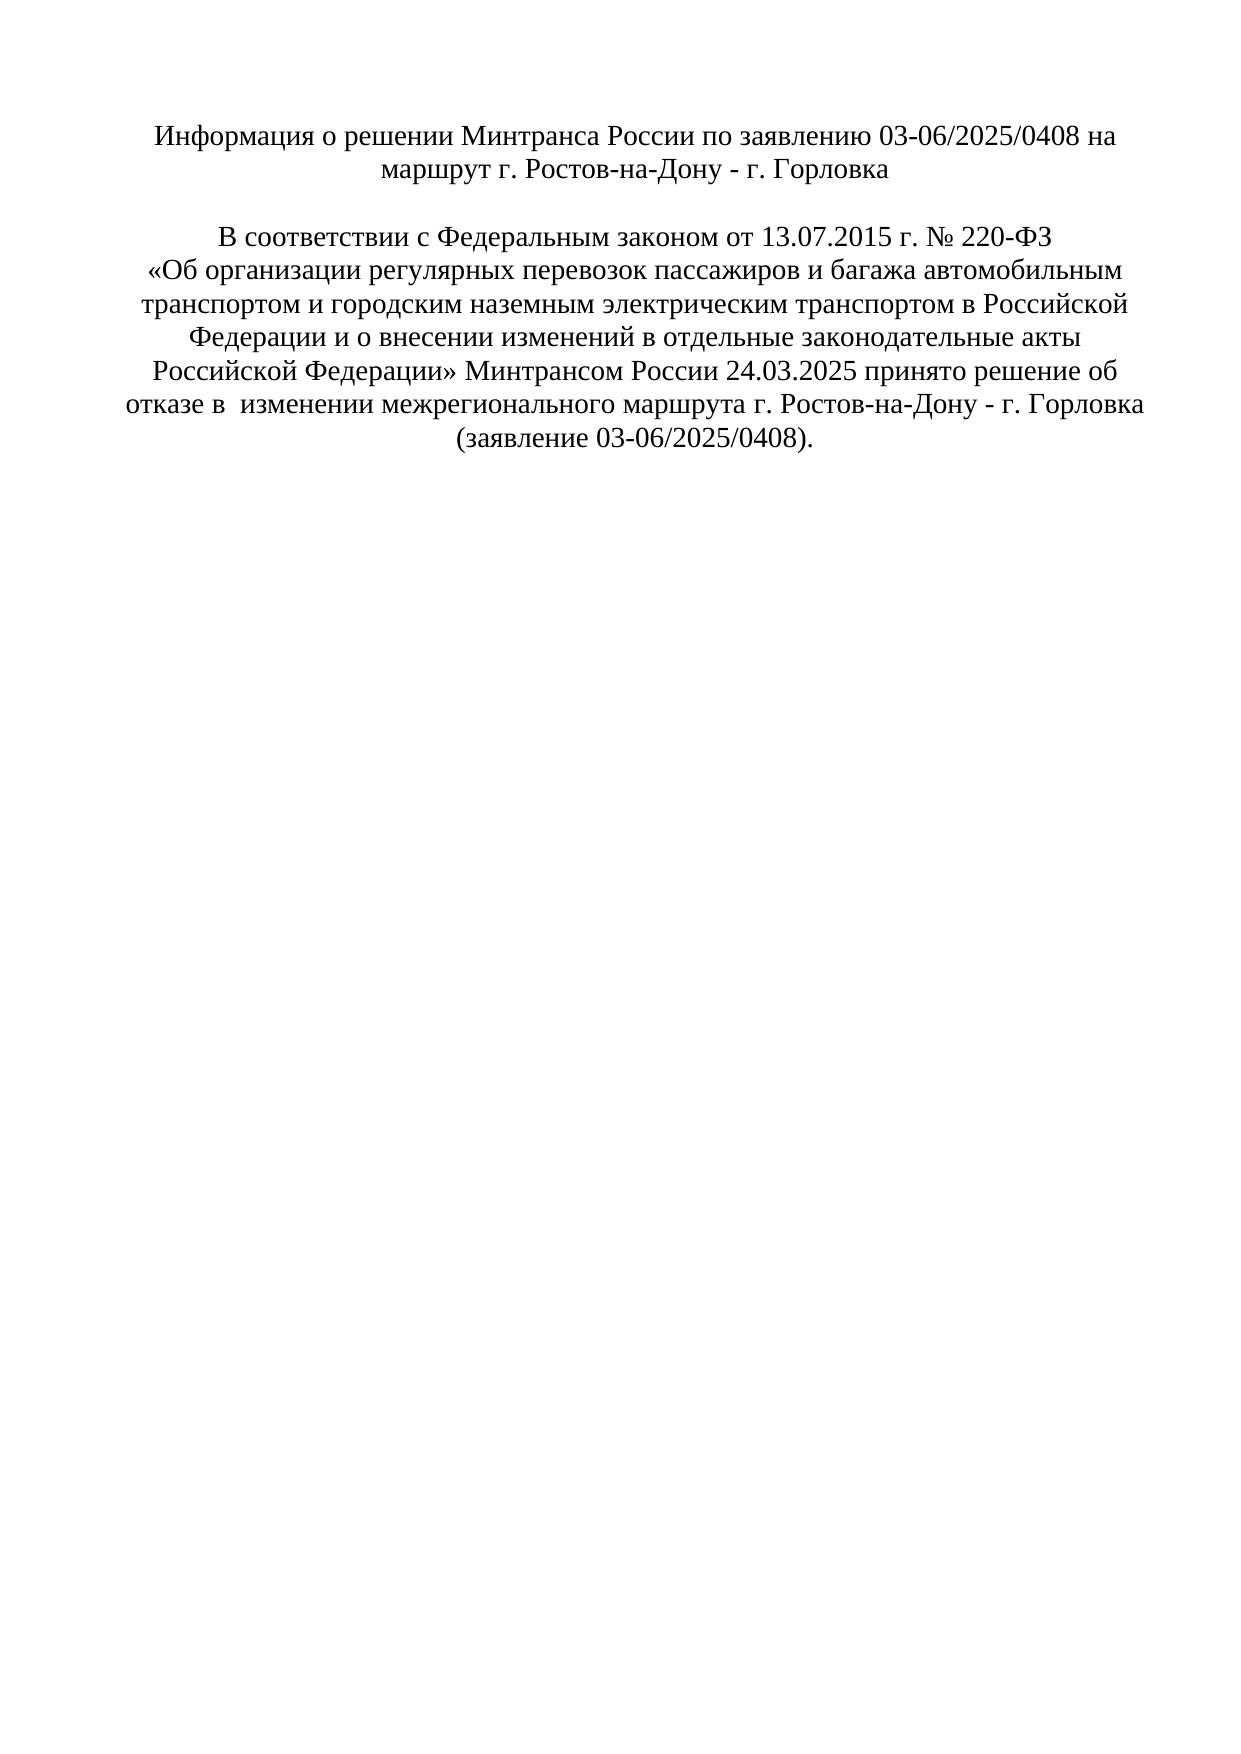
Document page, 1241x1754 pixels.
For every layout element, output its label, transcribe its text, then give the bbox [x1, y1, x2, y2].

text Информация о решении Минтранса России по заявлению 03-06/2025/0408 на маршрут г. Ростов-на-Дону - г. Горловка [118, 118, 1152, 185]
text В соответствии с Федеральным законом от 13.07.2015 г. № 220-ФЗ «Об организации регулярных перевозок пассажиров и багажа автомобильным транспортом и городским наземным электрическим транспортом в Российской Федерации и о внесении изменений в отдельные законодательные акты Российской Федерации» Минтрансом России 24.03.2025 принято решение об отказе в изменении межрегионального маршрута г. Ростов-на-Дону - г. Горловка (заявление 03-06/2025/0408). [118, 219, 1152, 453]
